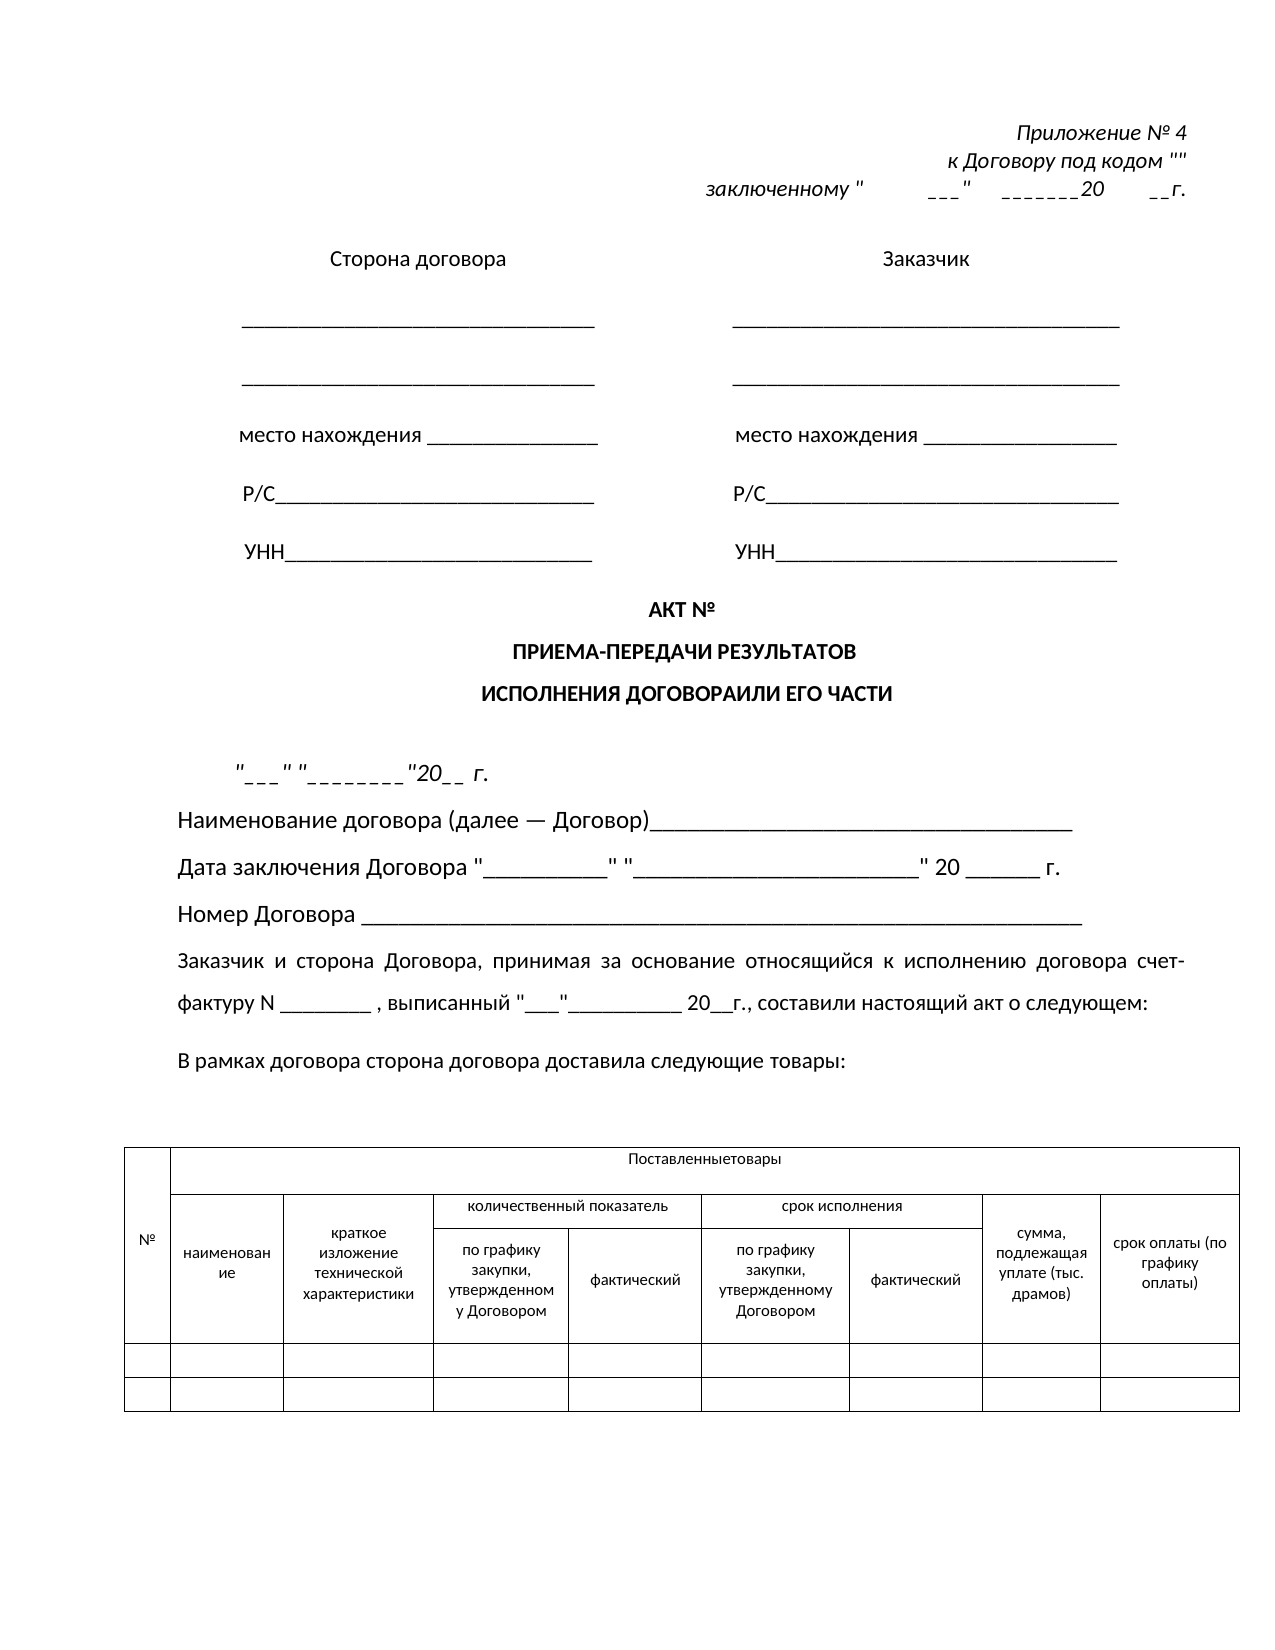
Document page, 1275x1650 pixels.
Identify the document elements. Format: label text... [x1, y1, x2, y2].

table_cell фактический [569, 1229, 701, 1343]
text Заказчик и сторона Договора, принимая за основание относящийся к исполнению договора счет-фактуру N ________ , выписанный "___"__________ 20__г., составили настоящий акт о следующем: [177, 946, 1186, 1016]
table_cell [434, 1378, 568, 1411]
table_cell [171, 1378, 283, 1411]
text В рамках договора сторона договора доставила следующие товары: [177, 1046, 1186, 1074]
text к Договору под кодом "" заключенному " ___" _______20 __г. [177, 146, 1186, 202]
table_header Поставленныетовары [171, 1148, 1239, 1194]
text Наименование договора (далее — Договор)__________________________________ [177, 804, 1186, 835]
table_cell [850, 1344, 982, 1377]
table_header Сторона договора _______________________________ _______________________________ место нахождения _______________ Р/С____________________________ УНН___________________________ [174, 244, 663, 595]
table_cell срок оплаты (по графику оплаты) [1101, 1195, 1239, 1343]
table_cell срок исполнения [702, 1195, 982, 1228]
table_cell [702, 1344, 849, 1377]
text "___" "________"20__ г. [177, 757, 1186, 787]
table_cell [983, 1344, 1100, 1377]
table_cell [702, 1378, 849, 1411]
table_cell [284, 1378, 433, 1411]
table_cell по графику закупки, утвержденному Договором [434, 1229, 568, 1343]
table_cell [284, 1344, 433, 1377]
table_cell краткое изложение технической характеристики [284, 1195, 433, 1343]
table_cell [171, 1344, 283, 1377]
table_cell фактический [850, 1229, 982, 1343]
table_cell [125, 1344, 170, 1377]
table_cell [569, 1344, 701, 1377]
table_cell [1101, 1378, 1239, 1411]
text ПРИЕМА-ПЕРЕДАЧИ РЕЗУЛЬТАТОВ ИСПОЛНЕНИЯ ДОГОВОРАИЛИ ЕГО ЧАСТИ [236, 637, 1138, 707]
table_cell сумма, подлежащая уплате (тыс. драмов) [983, 1195, 1100, 1343]
table_cell [983, 1378, 1100, 1411]
text АКТ № [177, 595, 1186, 623]
table_cell наименование [171, 1195, 283, 1343]
table_cell по графику закупки, утвержденному Договором [702, 1229, 849, 1343]
table_cell [1101, 1344, 1239, 1377]
text Номер Договора __________________________________________________________ [177, 898, 1186, 929]
table_cell [125, 1378, 170, 1411]
table_header Заказчик __________________________________ __________________________________ место нахождения _________________ Р/С_______________________________ УНН______________________________ [663, 244, 1189, 595]
table_cell [569, 1378, 701, 1411]
text Приложение № 4 [177, 118, 1186, 146]
table_cell [434, 1344, 568, 1377]
text Дата заключения Договора "__________" "_______________________" 20 ______ г. [177, 851, 1186, 882]
table_header № [125, 1148, 170, 1343]
table_cell количественный показатель [434, 1195, 701, 1228]
table_cell [850, 1378, 982, 1411]
